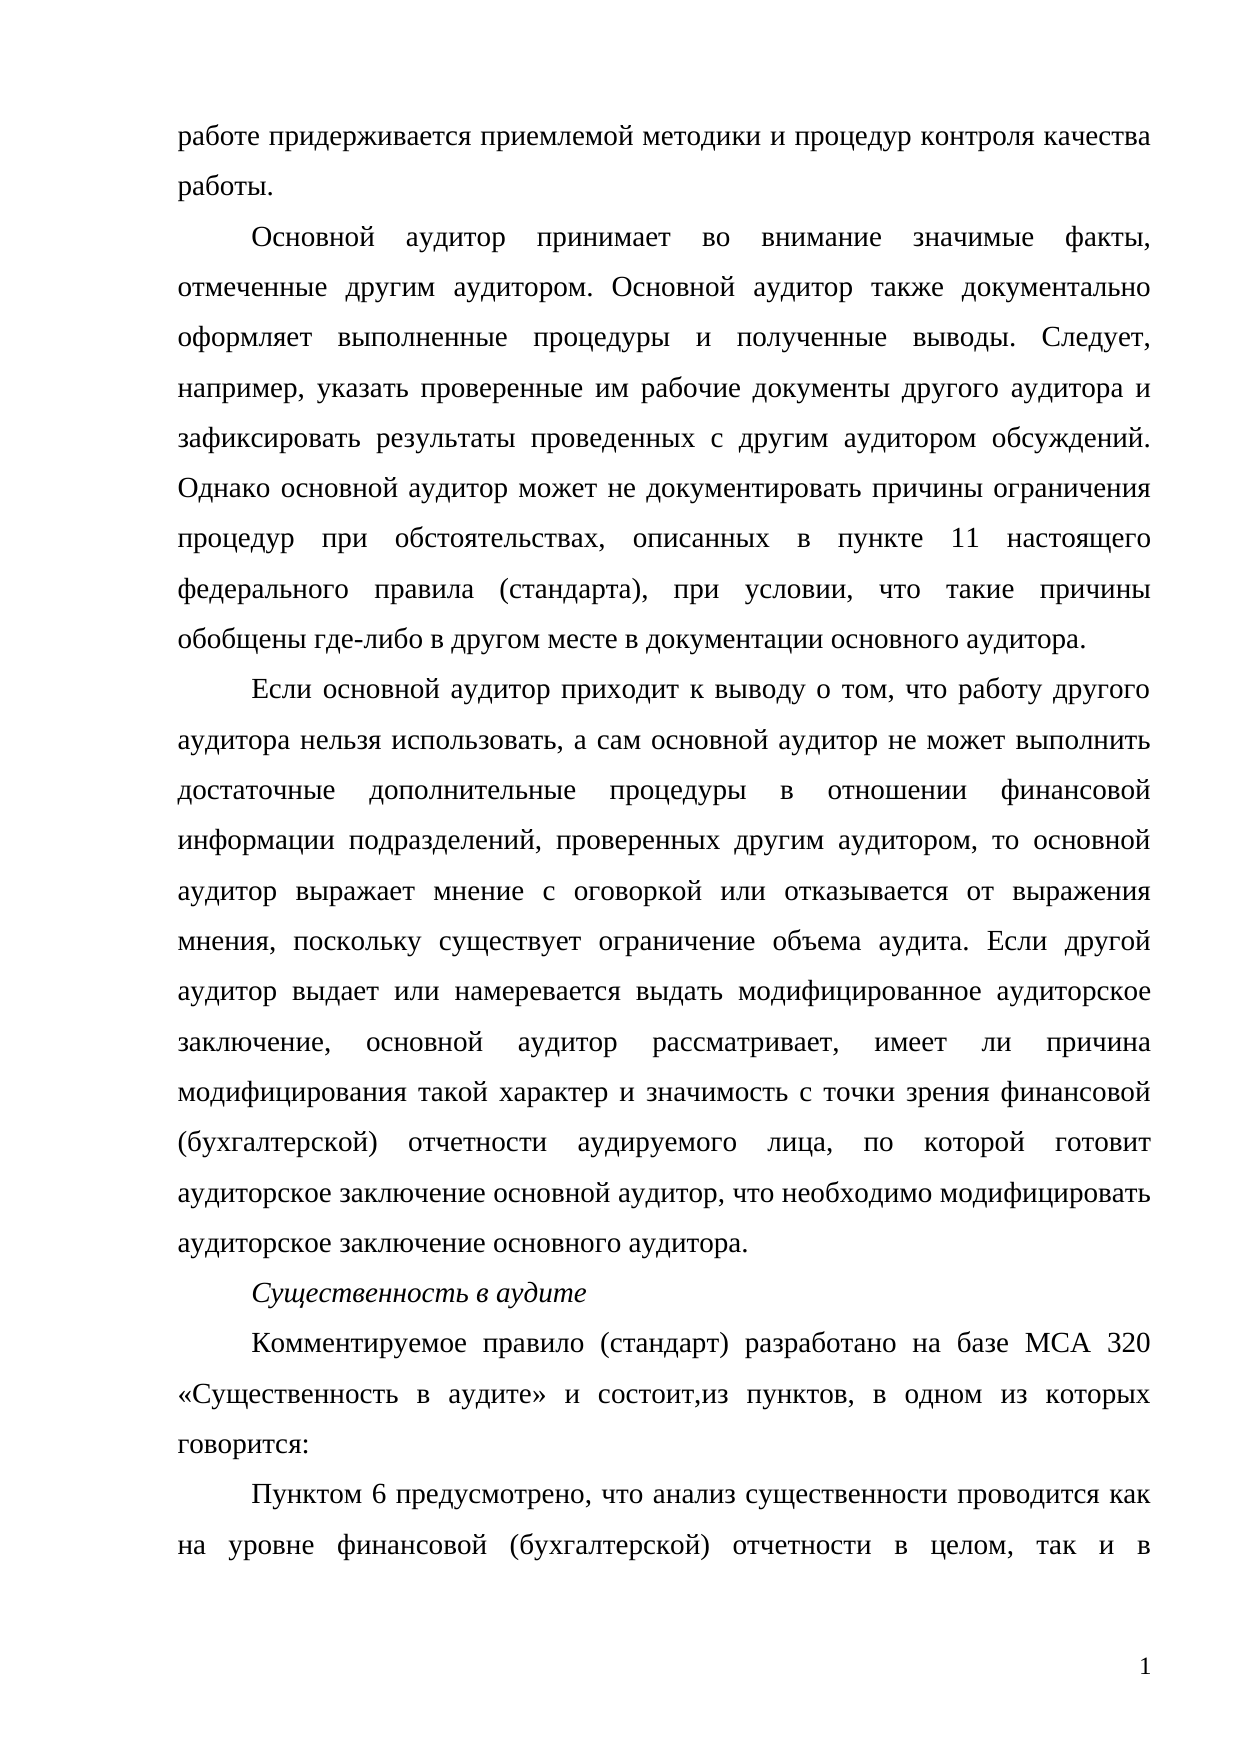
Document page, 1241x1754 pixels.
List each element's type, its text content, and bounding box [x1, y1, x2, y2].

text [177, 118, 1152, 202]
text Существенность в аудите [177, 1275, 1152, 1309]
text Если основной аудитор приходит к выводу о том, что работу другого аудитора нельзя использовать, а сам основной аудитор не может выполнить достаточные дополнительные процедуры в отношении финансовой информации подразделений, проверенных другим аудитором, то основной аудитор выражает мнение с оговоркой или отказывается от выражения мнения, поскольку существует ограничение объема аудита. Если другой аудитор выдает или намеревается выдать модифицированное аудиторское заключение, основной аудитор рассматривает, имеет ли причина модифицирования такой характер и значимость с точки зрения финансовой (бухгалтерской) отчетности аудируемого лица, по которой готовит аудиторское заключение основной аудитор, что необходимо модифицировать аудиторское заключение основного аудитора. [177, 672, 1152, 1258]
text Комментируемое правило (стандарт) разработано на базе МСА 320 «Существенность в аудите» и состоит,из пунктов, в одном из которых говорится: [177, 1326, 1152, 1460]
text Основной аудитор принимает во внимание значимые факты, отмеченные другим аудитором. Основной аудитор также документально оформляет выполненные процедуры и полученные выводы. Следует, например, указать проверенные им рабочие документы другого аудитора и зафиксировать результаты проведенных с другим аудитором обсуждений. Однако основной аудитор может не документировать причины ограничения процедур при обстоятельствах, описанных в пункте 11 настоящего федерального правила (стандарта), при условии, что такие причины обобщены где-либо в другом месте в документации основного аудитора. [177, 219, 1152, 655]
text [177, 1477, 1152, 1560]
